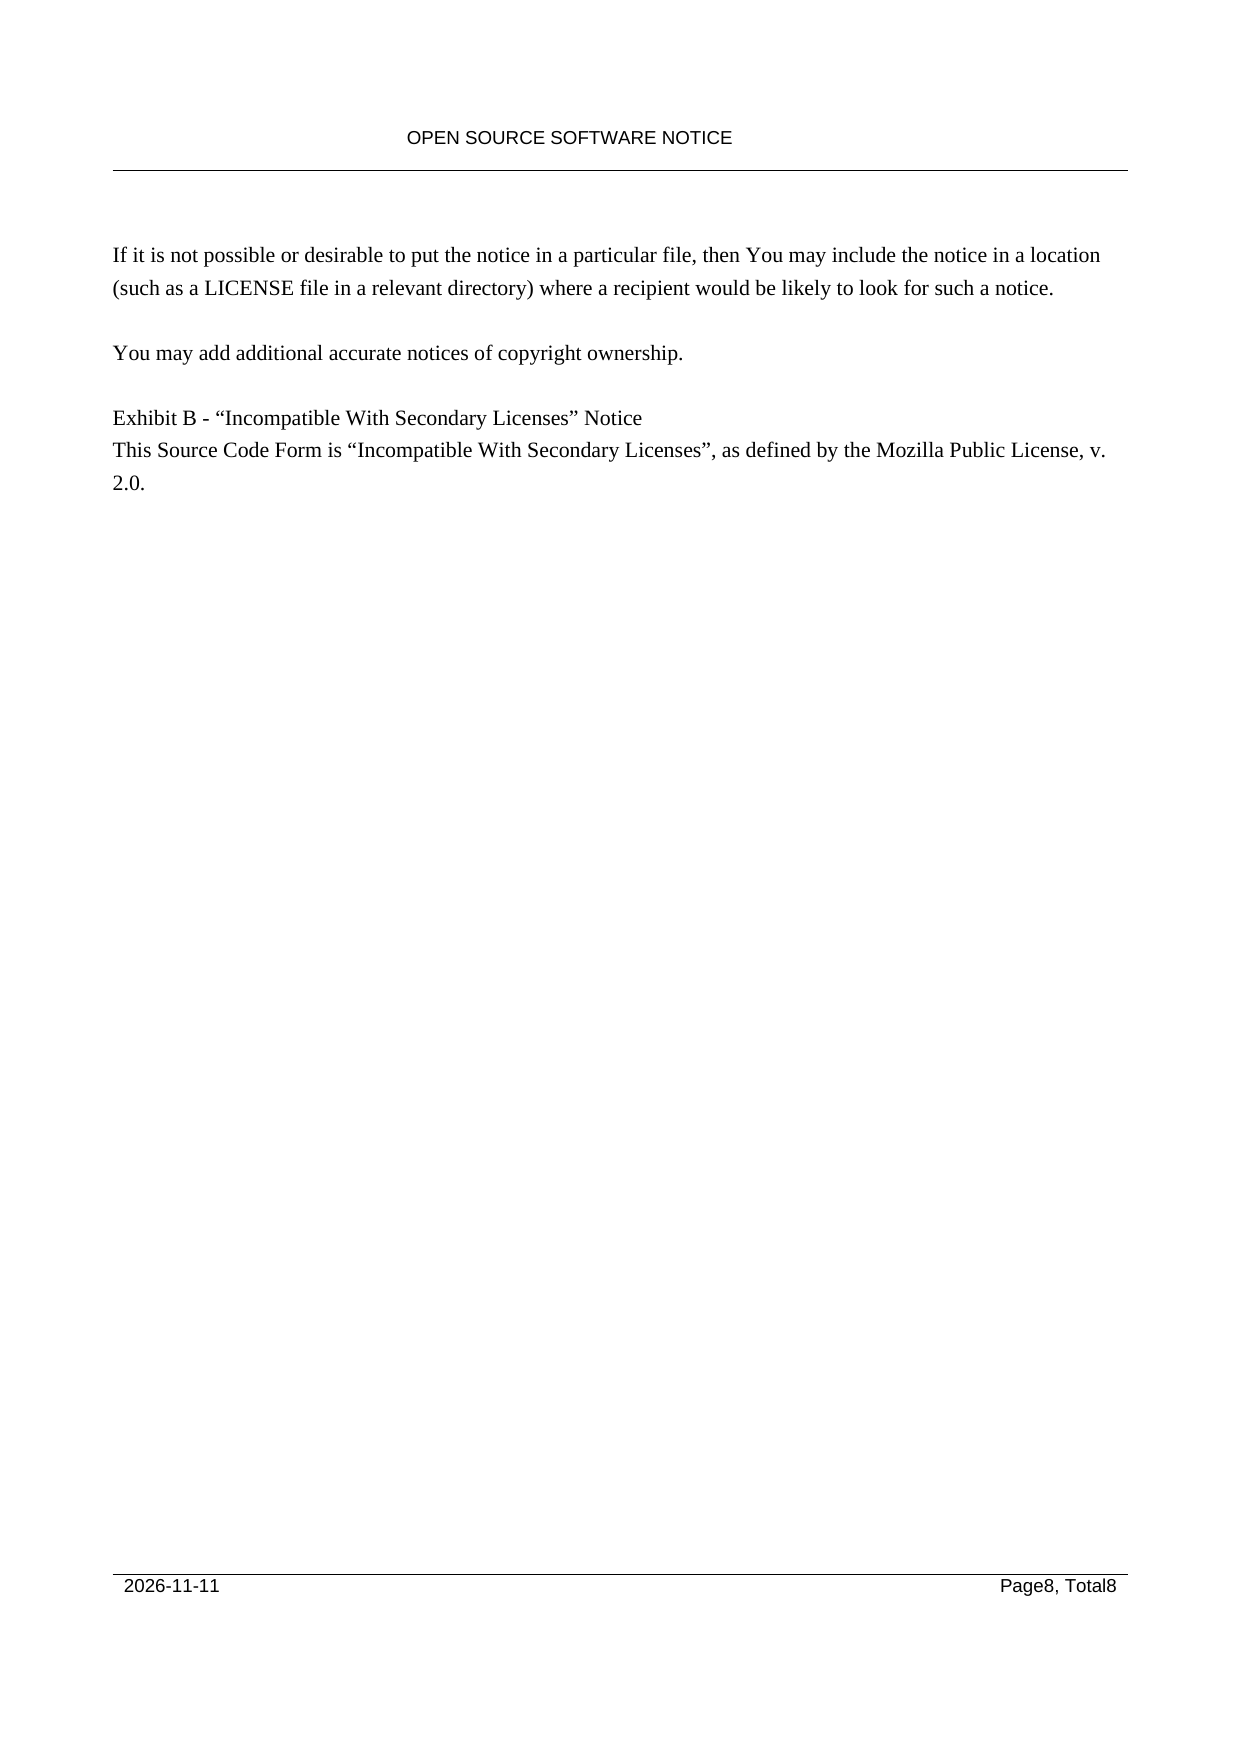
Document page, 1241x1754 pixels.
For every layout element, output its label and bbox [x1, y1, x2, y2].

text [112, 206, 1128, 499]
